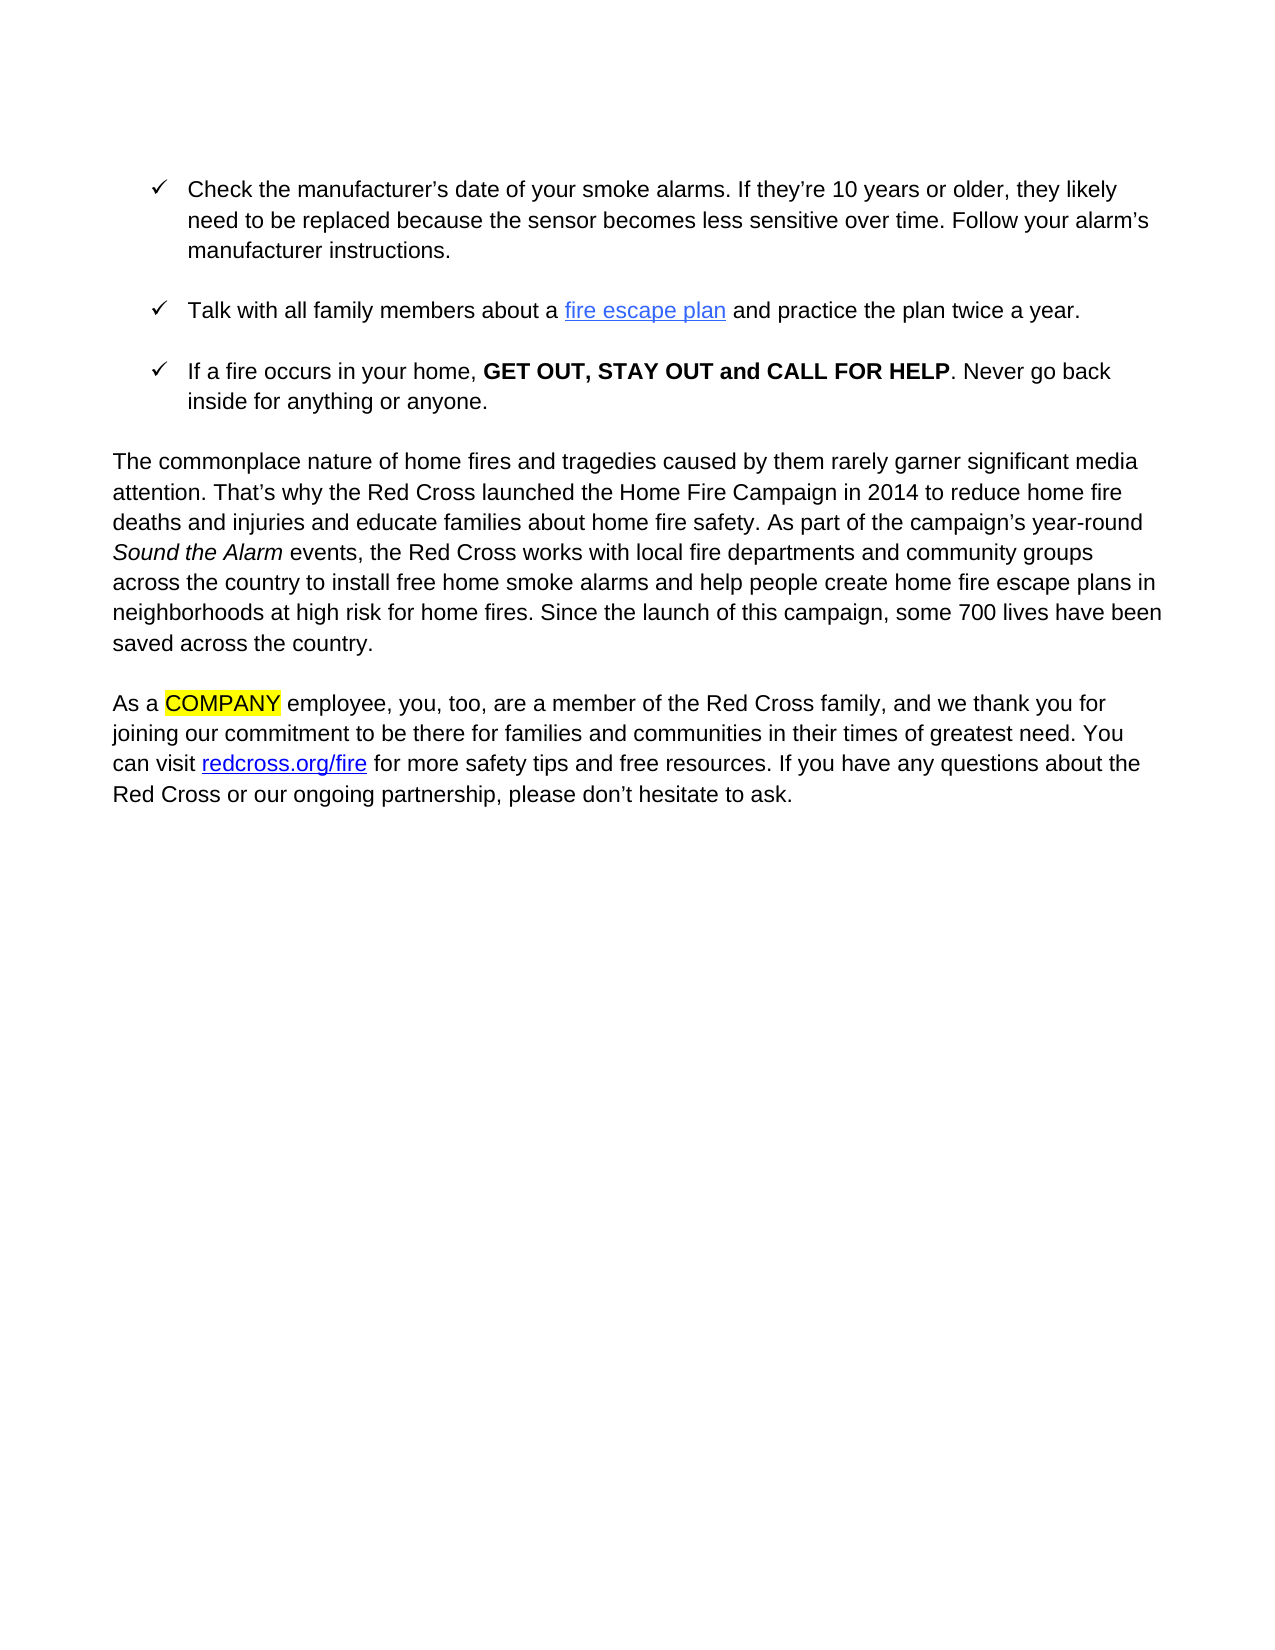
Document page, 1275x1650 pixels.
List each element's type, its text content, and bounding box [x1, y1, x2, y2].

list If a fire occurs in your home, GET OUT, STAY OUT and CALL FOR HELP. Never go back inside for anything or anyone. [150, 358, 1162, 414]
text As a COMPANY employee, you, too, are a member of the Red Cross family, and we thank you for joining our commitment to be there for families and communities in their times of greatest need. You can visit redcross.org/fire for more safety tips and free resources. If you have any questions about the Red Cross or our ongoing partnership, please don’t hesitate to ask. [112, 690, 1162, 807]
list Talk with all family members about a fire escape plan and practice the plan twice a year. [150, 297, 1162, 323]
text The commonplace nature of home fires and tragedies caused by them rarely garner significant media attention. That’s why the Red Cross launched the Home Fire Campaign in 2014 to reduce home fire deaths and injuries and educate families about home fire safety. As part of the campaign’s year-round Sound the Alarm events, the Red Cross works with local fire departments and community groups across the country to install free home smoke alarms and help people create home fire escape plans in neighborhoods at high risk for home fires. Since the launch of this campaign, some 700 lives have been saved across the country. [112, 448, 1162, 656]
list Check the manufacturer’s date of your smoke alarms. If they’re 10 years or older, they likely need to be replaced because the sensor becomes less sensitive over time. Follow your alarm’s manufacturer instructions. [150, 176, 1162, 263]
